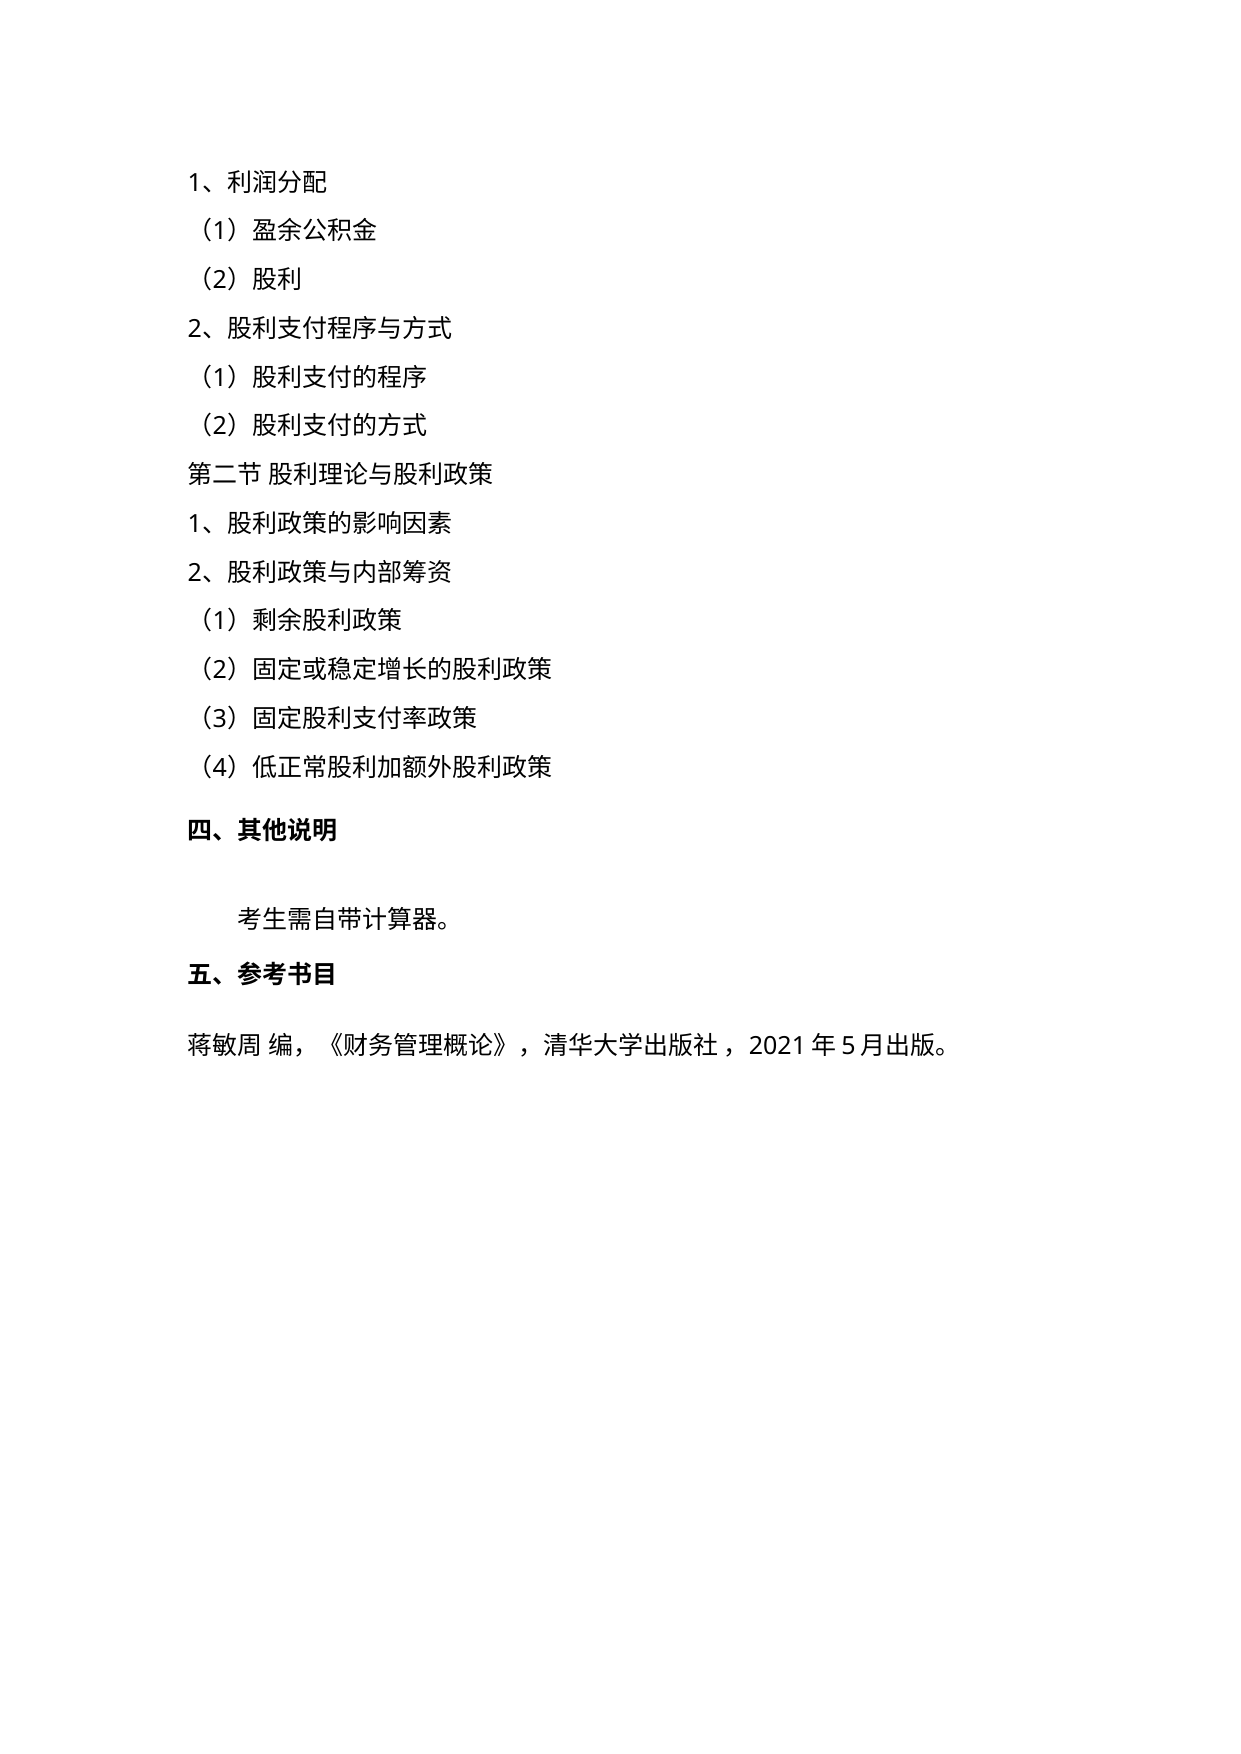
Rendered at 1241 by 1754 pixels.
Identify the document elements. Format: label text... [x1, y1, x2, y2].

text （2）股利支付的方式 [187, 406, 1053, 442]
text 2、股利政策与内部筹资 [187, 552, 1053, 588]
text 四、其他说明 [187, 796, 1053, 861]
text （3）固定股利支付率政策 [187, 698, 1053, 734]
text 1、股利政策的影响因素 [187, 503, 1053, 539]
text 蒋敏周 编，《财务管理概论》，清华大学出版社 ，2021年5月出版。 [187, 1026, 1053, 1062]
text （2）股利 [187, 259, 1053, 296]
list 参考书目 [187, 940, 1053, 1005]
text 2、股利支付程序与方式 [187, 308, 1053, 344]
text 考生需自带计算器。 [187, 882, 1053, 940]
text （1）股利支付的程序 [187, 357, 1053, 393]
text 1、利润分配 [187, 162, 1053, 198]
text （4）低正常股利加额外股利政策 [187, 747, 1053, 783]
text （2）固定或稳定增长的股利政策 [187, 649, 1053, 686]
text （1）盈余公积金 [187, 211, 1053, 247]
text （1）剩余股利政策 [187, 601, 1053, 637]
text 第二节 股利理论与股利政策 [187, 454, 1053, 491]
